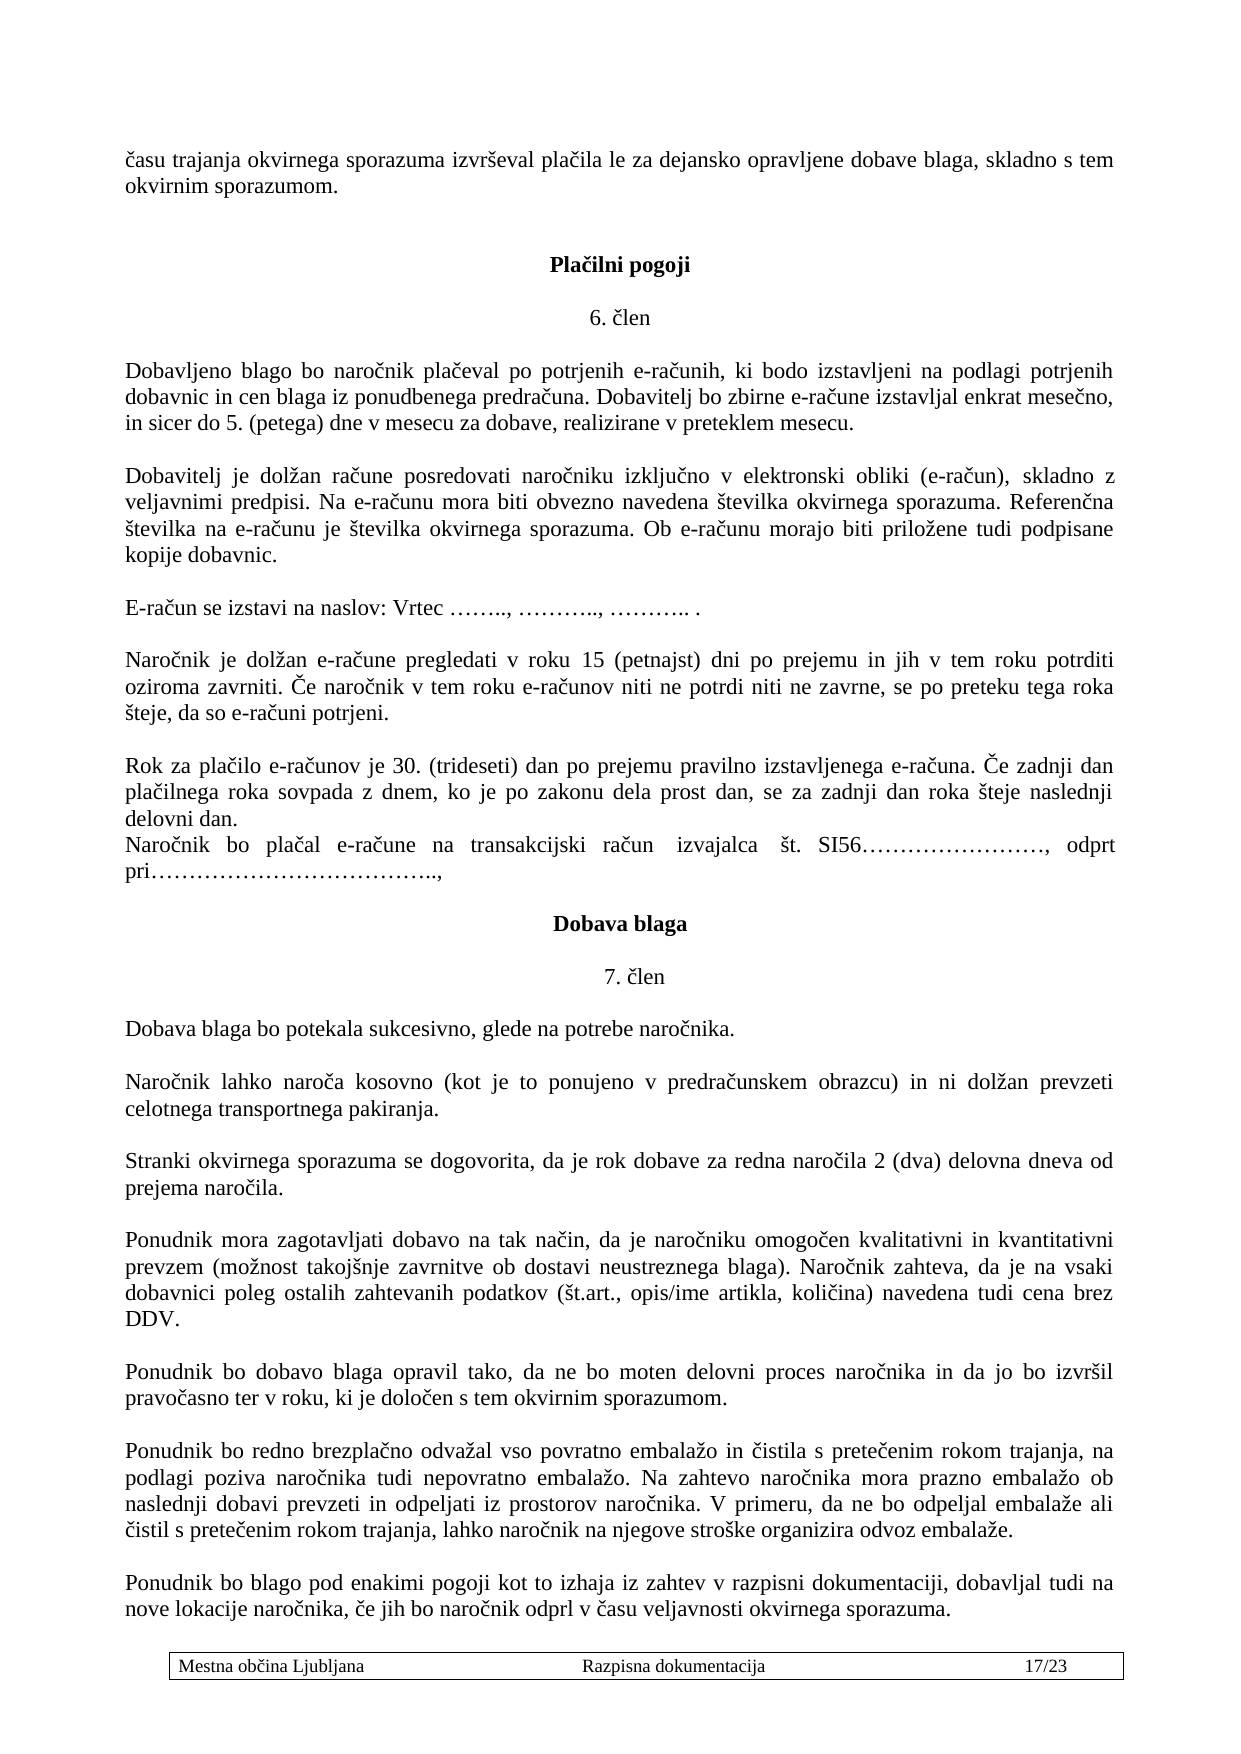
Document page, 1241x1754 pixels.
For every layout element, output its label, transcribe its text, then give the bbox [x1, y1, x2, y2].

text Dobavljeno blago bo naročnik plačeval po potrjenih e-računih, ki bodo izstavljeni na podlagi potrjenih dobavnic in cen blaga iz ponudbenega predračuna. Dobavitelj bo zbirne e-račune izstavljal enkrat mesečno, in sicer do 5. (petega) dne v mesecu za dobave, realizirane v preteklem mesecu. [125, 357, 1115, 436]
text Naročnik lahko naroča kosovno (kot je to ponujeno v predračunskem obrazcu) in ni dolžan prevzeti celotnega transportnega pakiranja. [125, 1068, 1115, 1121]
text Ponudnik bo redno brezplačno odvažal vso povratno embalažo in čistila s pretečenim rokom trajanja, na podlagi poziva naročnika tudi nepovratno embalažo. Na zahtevo naročnika mora prazno embalažo ob naslednji dobavi prevzeti in odpeljati iz prostorov naročnika. V primeru, da ne bo odpeljal embalaže ali čistil s pretečenim rokom trajanja, lahko naročnik na njegove stroške organizira odvoz embalaže. [125, 1437, 1115, 1543]
text Ponudnik mora zagotavljati dobavo na tak način, da je naročniku omogočen kvalitativni in kvantitativni prevzem (možnost takojšnje zavrnitve ob dostavi neustreznega blaga). Naročnik zahteva, da je na vsaki dobavnici poleg ostalih zahtevanih podatkov (št.art., opis/ime artikla, količina) navedena tudi cena brez DDV. [125, 1226, 1115, 1332]
text Naročnik je dolžan e-račune pregledati v roku 15 (petnajst) dni po prejemu in jih v tem roku potrditi oziroma zavrniti. Če naročnik v tem roku e-računov niti ne potrdi niti ne zavrne, se po preteku tega roka šteje, da so e-računi potrjeni. [125, 647, 1115, 726]
text Dobavitelj je dolžan račune posredovati naročniku izključno v elektronski obliki (e-račun), skladno z veljavnimi predpisi. Na e-računu mora biti obvezno navedena številka okvirnega sporazuma. Referenčna številka na e-računu je številka okvirnega sporazuma. Ob e-računu morajo biti priložene tudi podpisane kopije dobavnic. [125, 462, 1115, 567]
text Stranki okvirnega sporazuma se dogovorita, da je rok dobave za redna naročila 2 (dva) delovna dneva od prejema naročila. [125, 1147, 1115, 1200]
text 7. člen [125, 963, 1115, 989]
text 6. člen [125, 304, 1115, 330]
text Dobava blaga bo potekala sukcesivno, glede na potrebe naročnika. [125, 1016, 1115, 1042]
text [125, 146, 1115, 198]
text Naročnik bo plačal e-račune na transakcijski račun izvajalca št. SI56……………………, odprt pri……………………………….., [125, 831, 1115, 884]
text Plačilni pogoji [125, 251, 1115, 278]
text Ponudnik bo dobavo blaga opravil tako, da ne bo moten delovni proces naročnika in da jo bo izvršil pravočasno ter v roku, ki je določen s tem okvirnim sporazumom. [125, 1358, 1115, 1411]
text Dobava blaga [125, 910, 1115, 936]
text Ponudnik bo blago pod enakimi pogoji kot to izhaja iz zahtev v razpisni dokumentaciji, dobavljal tudi na nove lokacije naročnika, če jih bo naročnik odprl v času veljavnosti okvirnega sporazuma. [125, 1569, 1115, 1622]
text Rok za plačilo e-računov je 30. (trideseti) dan po prejemu pravilno izstavljenega e-računa. Če zadnji dan plačilnega roka sovpada z dnem, ko je po zakonu dela prost dan, se za zadnji dan roka šteje naslednji delovni dan. [125, 752, 1115, 831]
text E-račun se izstavi na naslov: Vrtec …….., ……….., ……….. . [125, 594, 1115, 620]
